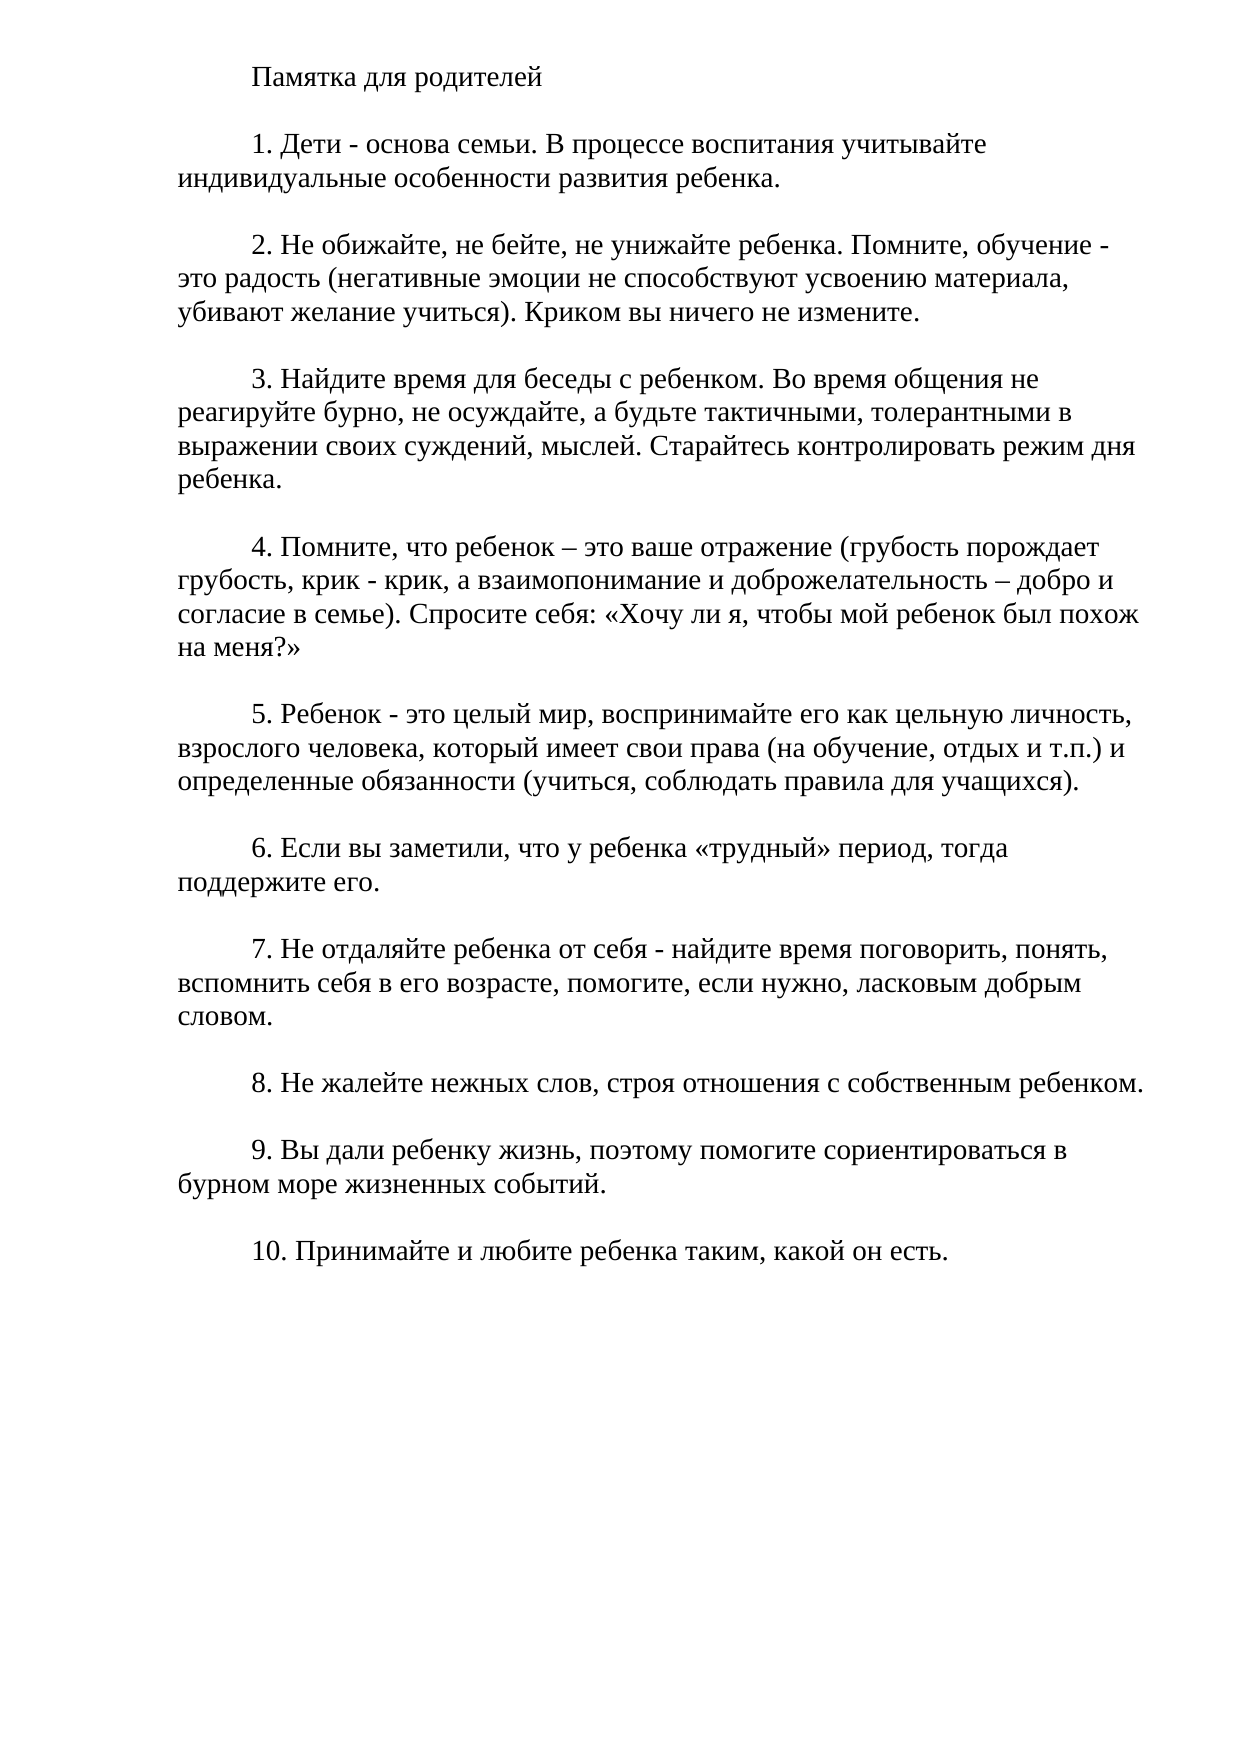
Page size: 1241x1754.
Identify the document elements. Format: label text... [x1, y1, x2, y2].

text 3. Найдите время для беседы с ребенком. Во время общения не реагируйте бурно, не осуждайте, а будьте тактичными, толерантными в выражении своих суждений, мыслей. Старайтесь контролировать режим дня ребенка. [177, 361, 1152, 495]
text 7. Не отдаляйте ребенка от себя - найдите время поговорить, понять, вспомнить себя в его возрасте, помогите, если нужно, ласковым добрым словом. [177, 931, 1152, 1032]
text 8. Не жалейте нежных слов, строя отношения с собственным ребенком. [177, 1065, 1152, 1099]
text Памятка для родителей [177, 59, 1152, 93]
text 4. Помните, что ребенок – это ваше отражение (грубость порождает грубость, крик - крик, а взаимопонимание и доброжелательность – добро и согласие в семье). Спросите себя: «Хочу ли я, чтобы мой ребенок был похож на меня?» [177, 529, 1152, 663]
text 5. Ребенок - это целый мир, воспринимайте его как цельную личность, взрослого человека, который имеет свои права (на обучение, отдых и т.п.) и определенные обязанности (учиться, соблюдать правила для учащихся). [177, 696, 1152, 797]
text 10. Принимайте и любите ребенка таким, какой он есть. [177, 1233, 1152, 1267]
text 2. Не обижайте, не бейте, не унижайте ребенка. Помните, обучение - это радость (негативные эмоции не способствуют усвоению материала, убивают желание учиться). Криком вы ничего не измените. [177, 227, 1152, 327]
text 9. Вы дали ребенку жизнь, поэтому помогите сориентироваться в бурном море жизненных событий. [177, 1132, 1152, 1199]
text 1. Дети - основа семьи. В процессе воспитания учитывайте индивидуальные особенности развития ребенка. [177, 126, 1152, 193]
text 6. Если вы заметили, что у ребенка «трудный» период, тогда поддержите его. [177, 831, 1152, 898]
